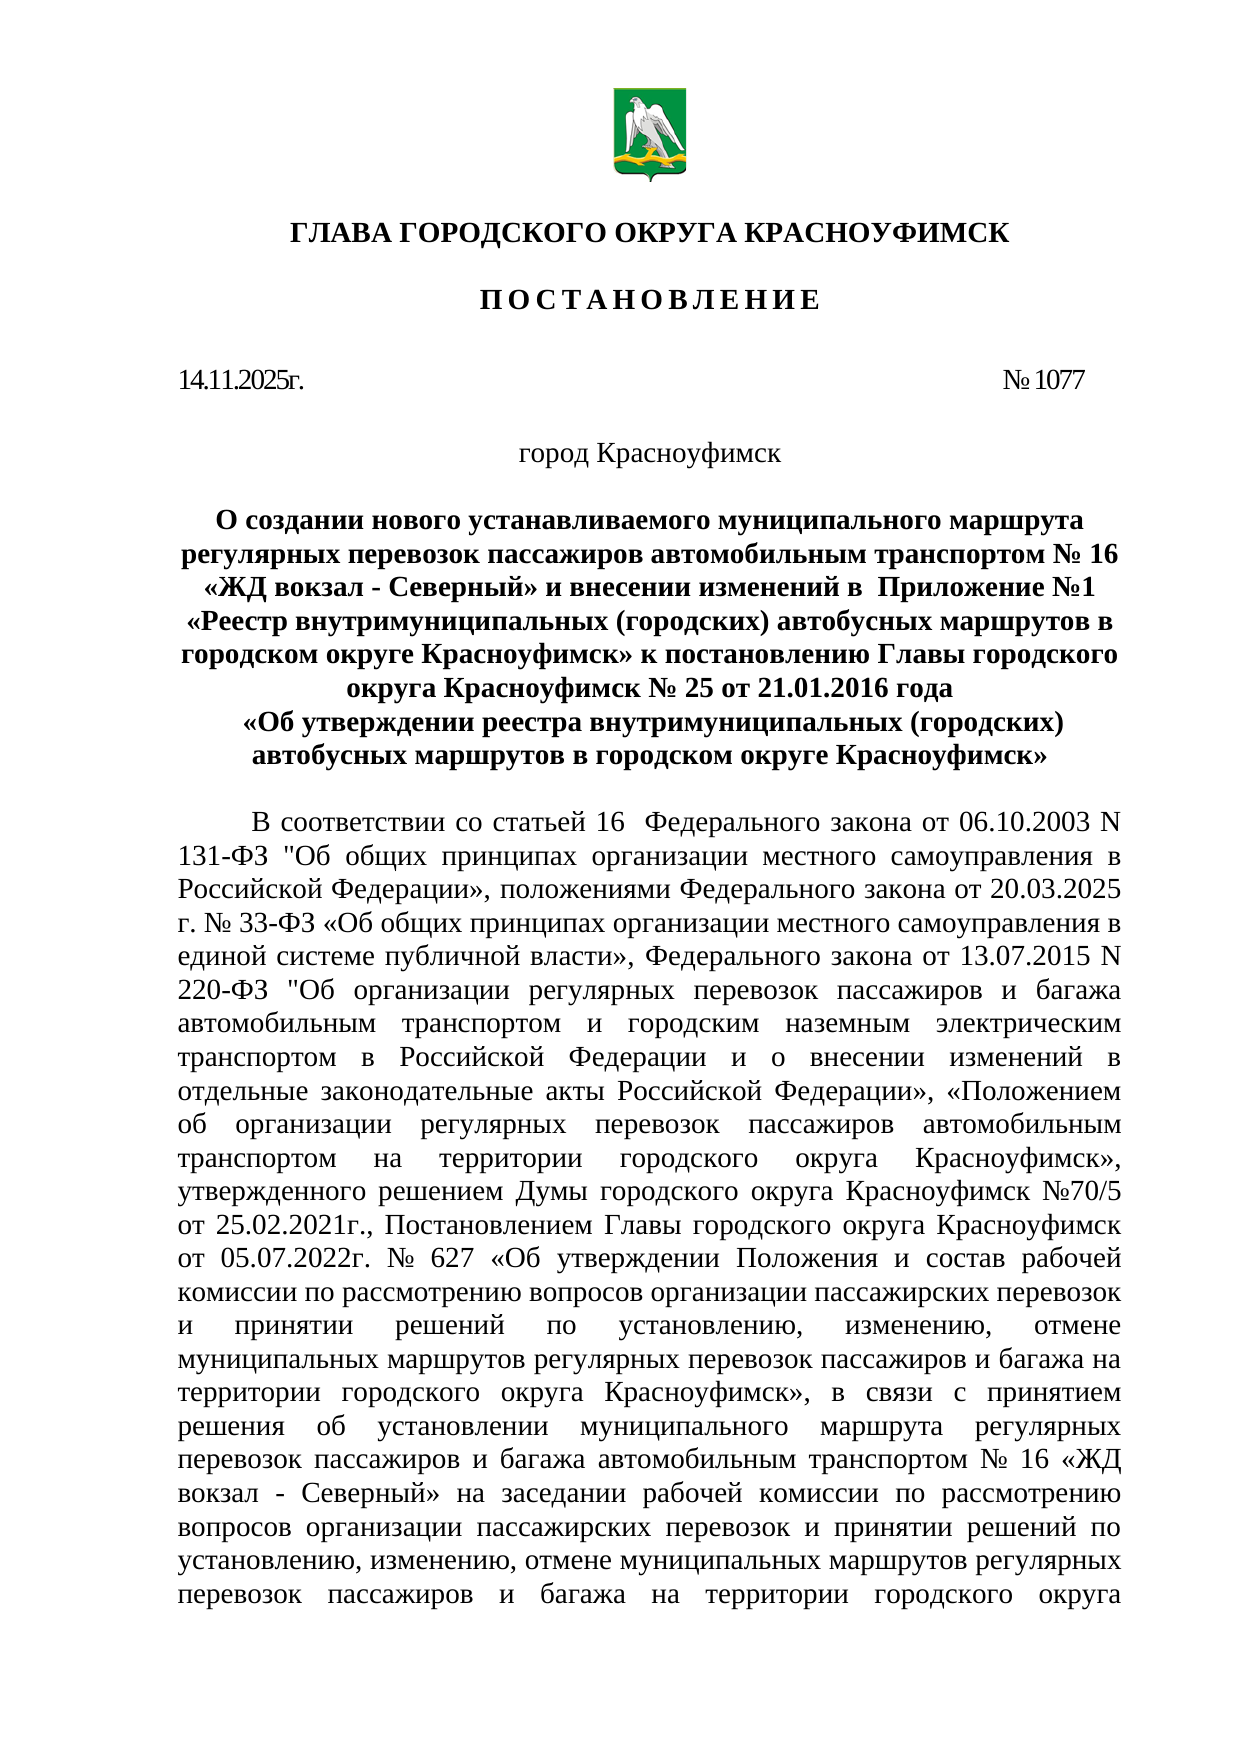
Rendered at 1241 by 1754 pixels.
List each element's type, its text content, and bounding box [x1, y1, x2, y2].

text город Красноуфимск [177, 435, 1122, 469]
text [177, 804, 1122, 1609]
picture [613, 88, 687, 182]
text «Об утверждении реестра внутримуниципальных (городских) автобусных маршрутов в городском округе Красноуфимск» [177, 704, 1122, 771]
text 14.11.2025г. № 1077 [177, 362, 1122, 396]
text ПОСТАНОВЛЕНИЕ [177, 282, 1122, 316]
text ГЛАВА ГОРОДСКОГО ОКРУГА КРАСНОУФИМСК [177, 215, 1122, 249]
text О cоздании нового устанавливаемого муниципального маршрута регулярных перевозок пассажиров автомобильным транспортом № 16 «ЖД вокзал - Северный» и внесении изменений в Приложение №1 «Реестр внутримуниципальных (городских) автобусных маршрутов в городском округе Красноуфимск» к постановлению Главы городского округа Красноуфимск № 25 от 21.01.2016 года [177, 502, 1122, 704]
